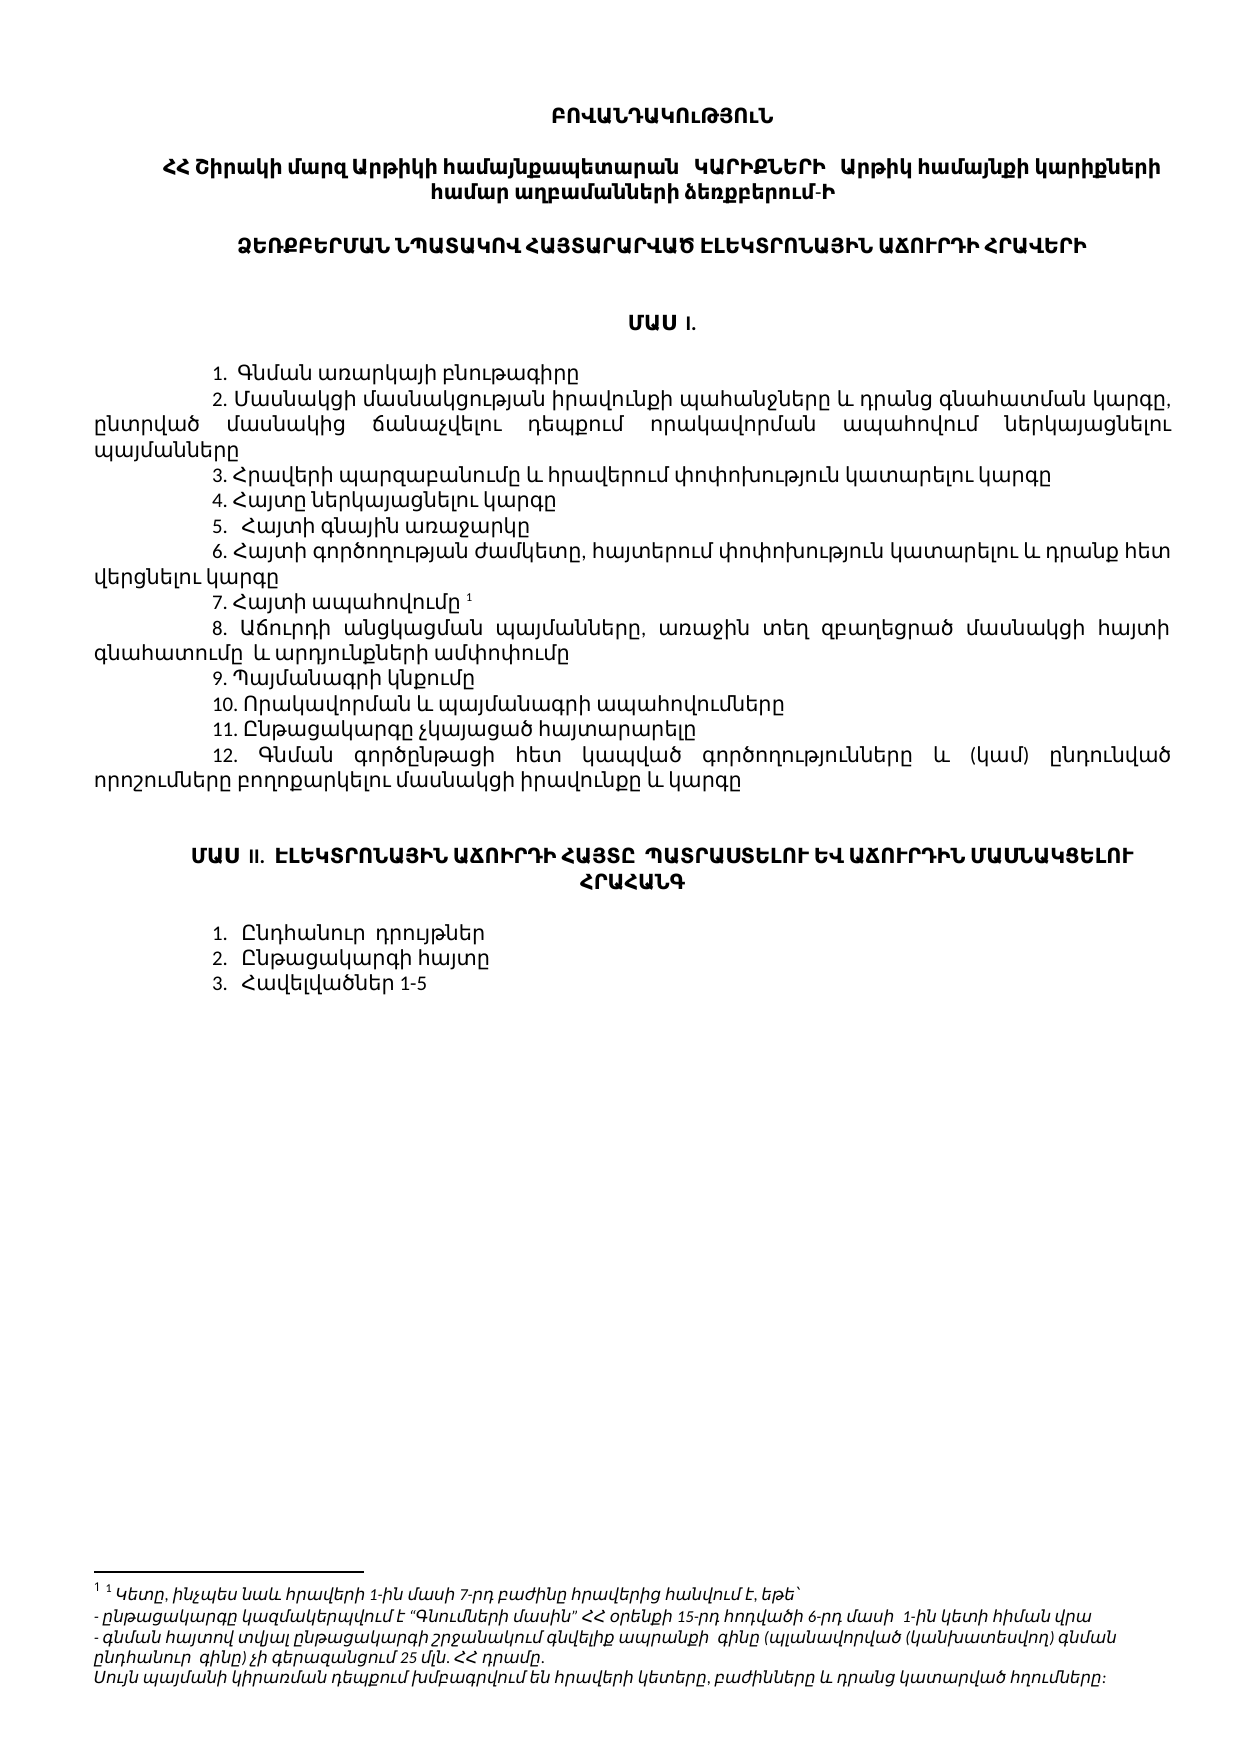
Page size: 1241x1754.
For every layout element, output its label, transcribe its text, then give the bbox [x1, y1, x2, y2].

text ՁԵՌՔԲԵՐՄԱՆ ՆՊԱՏԱԿՈՎ ՀԱՅՏԱՐԱՐՎԱԾ ԷԼԵԿՏՐՈՆԱՅԻՆ ԱՃՈՒՐԴԻ ՀՐԱՎԵՐԻ [94, 233, 1171, 259]
text 2. Մասնակցի մասնակցության իրավունքի պահանջները և դրանց գնահատման կարգը, ընտրված մասնակից ճանաչվելու դեպքում որակավորման ապահովում ներկայացնելու պայմանները [94, 386, 1171, 462]
text 9. Պայմանագրի կնքումը [94, 666, 1171, 691]
text ՀՀ Շիրակի մարզ Արթիկի համայնքապետարան ԿԱՐԻՔՆԵՐԻ Արթիկ համայնքի կարիքների համար աղբամանների ձեռքբերում-Ի [94, 154, 1171, 205]
text 7. Հայտի ապահովումը 1 [94, 589, 1171, 615]
text ՄԱՍ I. [94, 310, 1171, 335]
text 2. Ընթացակարգի հայտը [94, 945, 1171, 971]
text 5. Հայտի գնային առաջարկը [94, 513, 1171, 538]
text 1. Ընդհանուր դրույթներ [94, 920, 1171, 945]
text 10. Որակավորման և պայմանագրի ապահովումները [94, 691, 1171, 716]
text 6. Հայտի գործողության ժամկետը, հայտերում փոփոխություն կատարելու և դրանք հետ վերցնելու կարգը [94, 538, 1171, 589]
text 8. Աճուրդի անցկացման պայմանները, առաջին տեղ զբաղեցրած մասնակցի հայտի գնահատումը և արդյունքների ամփոփումը [94, 615, 1171, 666]
text 3. Հավելվածներ 1-5 [94, 971, 1171, 996]
text 11. Ընթացակարգը չկայացած հայտարարելը [94, 716, 1171, 742]
text 12. Գնման գործընթացի հետ կապված գործողությունները և (կամ) ընդունված որոշումները բողոքարկելու մասնակցի իրավունքը և կարգը [94, 742, 1171, 793]
text ԲՈՎԱՆԴԱԿՈւԹՅՈւՆ [94, 103, 1171, 128]
text ՄԱՍ II. ԷԼԵԿՏՐՈՆԱՅԻՆ ԱՃՈԻՐԴԻ ՀԱՅՏԸ ՊԱՏՐԱՍՏԵԼՈՒ ԵՎ ԱՃՈՒՐԴԻՆ ՄԱՍՆԱԿՑԵԼՈՒ ՀՐԱՀԱՆԳ [94, 843, 1171, 894]
text 3. Հրավերի պարզաբանումը և հրավերում փոփոխություն կատարելու կարգը [94, 462, 1171, 488]
text 4. Հայտը ներկայացնելու կարգը [94, 488, 1171, 513]
text 1. Գնման առարկայի բնութագիրը [94, 361, 1171, 386]
